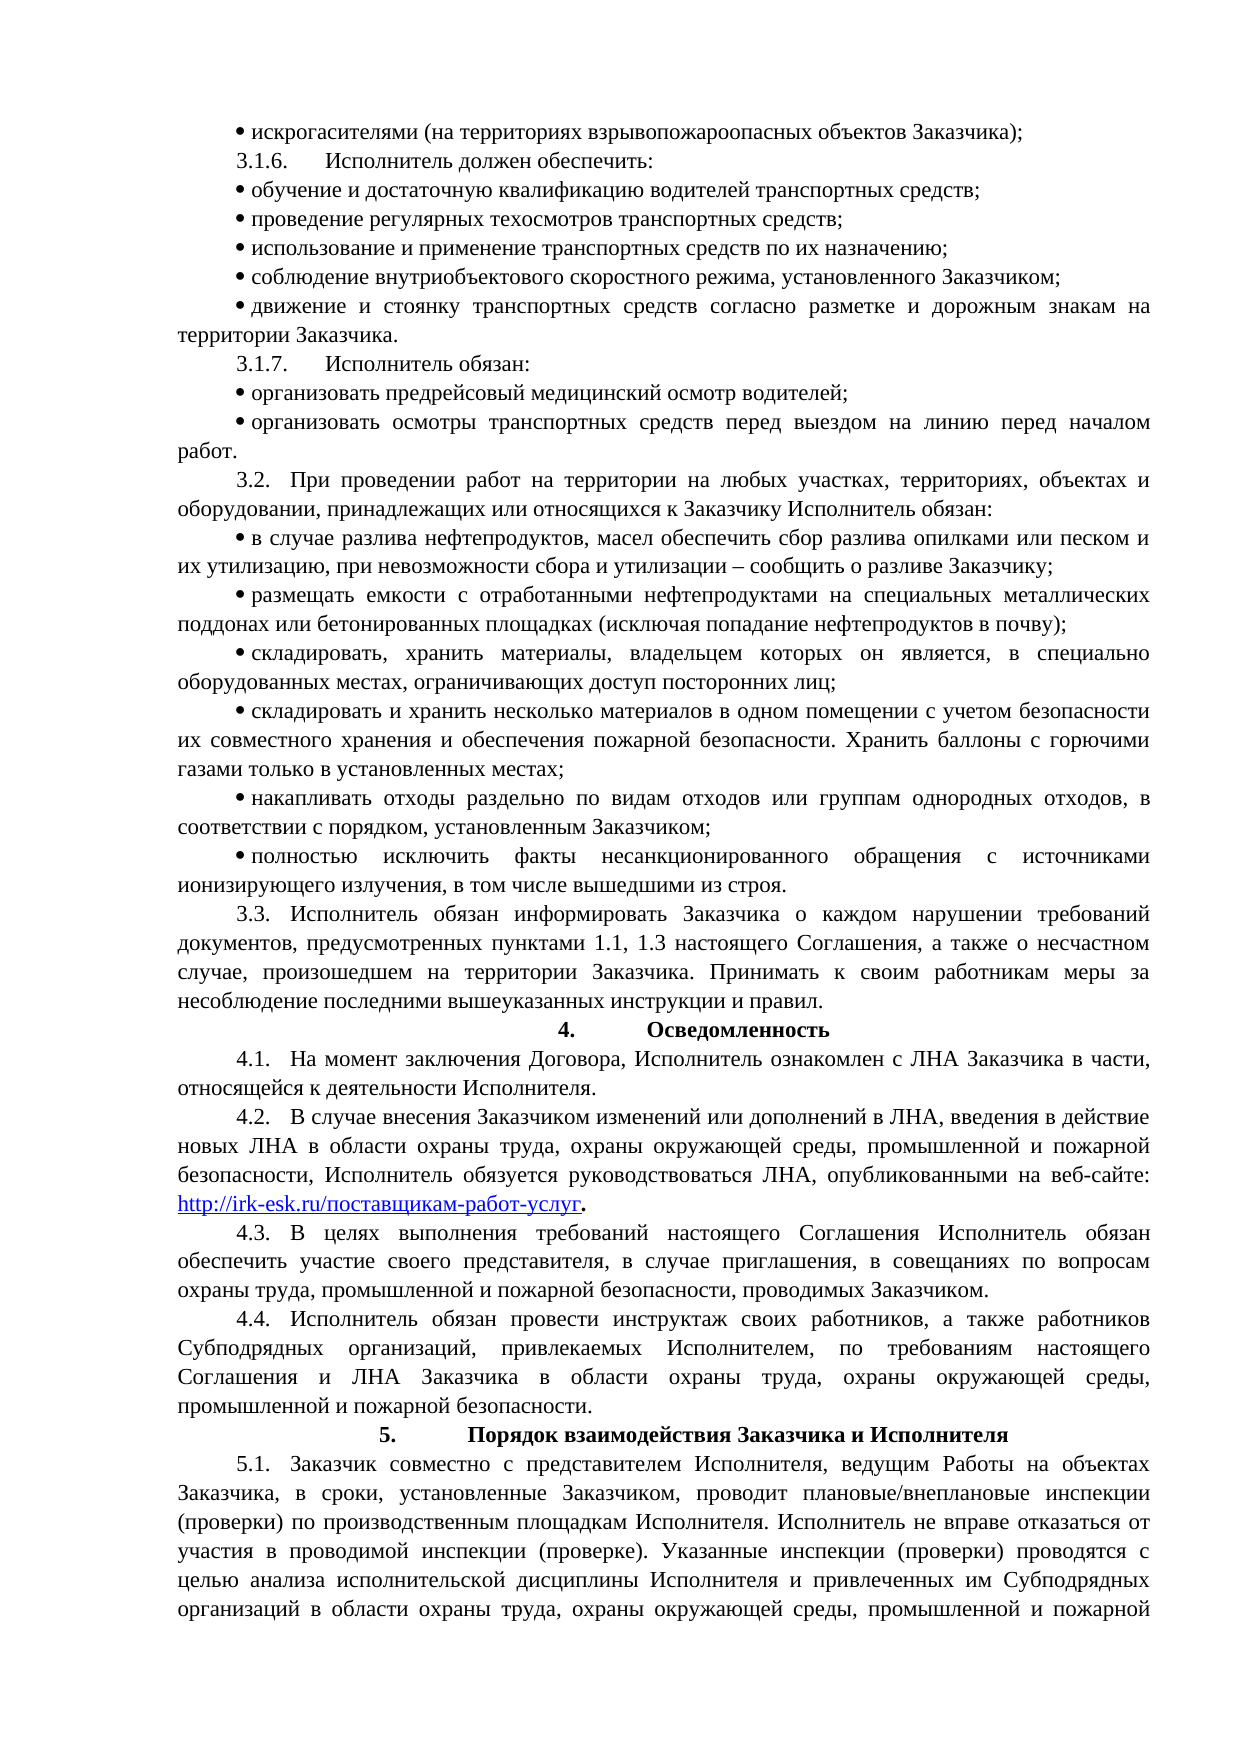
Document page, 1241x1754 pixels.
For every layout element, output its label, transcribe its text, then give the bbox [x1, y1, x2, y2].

list Исполнитель обязан провести инструктаж своих работников, а также работников Субподрядных организаций, привлекаемых Исполнителем, по требованиям настоящего Соглашения и ЛНА Заказчика в области охраны труда, охраны окружающей среды, промышленной и пожарной безопасности. [177, 1305, 1152, 1419]
list искрогасителями (на территориях взрывопожароопасных объектов Заказчика); [177, 118, 1152, 144]
list движение и стоянку транспортных средств согласно разметке и дорожным знакам на территории Заказчика. [177, 292, 1152, 347]
list складировать, хранить материалы, владельцем которых он является, в специально оборудованных местах, ограничивающих доступ посторонних лиц; [177, 639, 1152, 695]
list Исполнитель обязан: [177, 350, 1152, 376]
list В случае внесения Заказчиком изменений или дополнений в ЛНА, введения в действие новых ЛНА в области охраны труда, охраны окружающей среды, промышленной и пожарной безопасности, Исполнитель обязуется руководствоваться ЛНА, опубликованными на веб-сайте: http://irk-esk.ru/поставщикам-работ-услуг. [177, 1103, 1152, 1216]
list Порядок взаимодействия Заказчика и Исполнителя [177, 1421, 1152, 1448]
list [177, 1450, 1152, 1621]
list В целях выполнения требований настоящего Соглашения Исполнитель обязан обеспечить участие своего представителя, в случае приглашения, в совещаниях по вопросам охраны труда, промышленной и пожарной безопасности, проводимых Заказчиком. [177, 1218, 1152, 1303]
list соблюдение внутриобъектового скоростного режима, установленного Заказчиком; [177, 263, 1152, 289]
list На момент заключения Договора, Исполнитель ознакомлен с ЛНА Заказчика в части, относящейся к деятельности Исполнителя. [177, 1045, 1152, 1100]
list использование и применение транспортных средств по их назначению; [177, 234, 1152, 260]
list организовать предрейсовый медицинский осмотр водителей; [177, 379, 1152, 405]
list проведение регулярных техосмотров транспортных средств; [177, 205, 1152, 231]
list накапливать отходы раздельно по видам отходов или группам однородных отходов, в соответствии с порядком, установленным Заказчиком; [177, 784, 1152, 839]
list обучение и достаточную квалификацию водителей транспортных средств; [177, 176, 1152, 202]
list складировать и хранить несколько материалов в одном помещении с учетом безопасности их совместного хранения и обеспечения пожарной безопасности. Хранить баллоны с горючими газами только в установленных местах; [177, 697, 1152, 782]
list Осведомленность [177, 1016, 1152, 1042]
list размещать емкости с отработанными нефтепродуктами на специальных металлических поддонах или бетонированных площадках (исключая попадание нефтепродуктов в почву); [177, 581, 1152, 637]
list организовать осмотры транспортных средств перед выездом на линию перед началом работ. [177, 408, 1152, 463]
list полностью исключить факты несанкционированного обращения с источниками ионизирующего излучения, в том числе вышедшими из строя. [177, 842, 1152, 897]
list Исполнитель обязан информировать Заказчика о каждом нарушении требований документов, предусмотренных пунктами 1.1, 1.3 настоящего Соглашения, а также о несчастном случае, произошедшем на территории Заказчика. Принимать к своим работникам меры за несоблюдение последними вышеуказанных инструкции и правил. [177, 900, 1152, 1013]
list в случае разлива нефтепродуктов, масел обеспечить сбор разлива опилками или песком и их утилизацию, при невозможности сбора и утилизации – сообщить о разливе Заказчику; [177, 523, 1152, 579]
list При проведении работ на территории на любых участках, территориях, объектах и оборудовании, принадлежащих или относящихся к Заказчику Исполнитель обязан: [177, 466, 1152, 521]
list Исполнитель должен обеспечить: [177, 147, 1152, 173]
